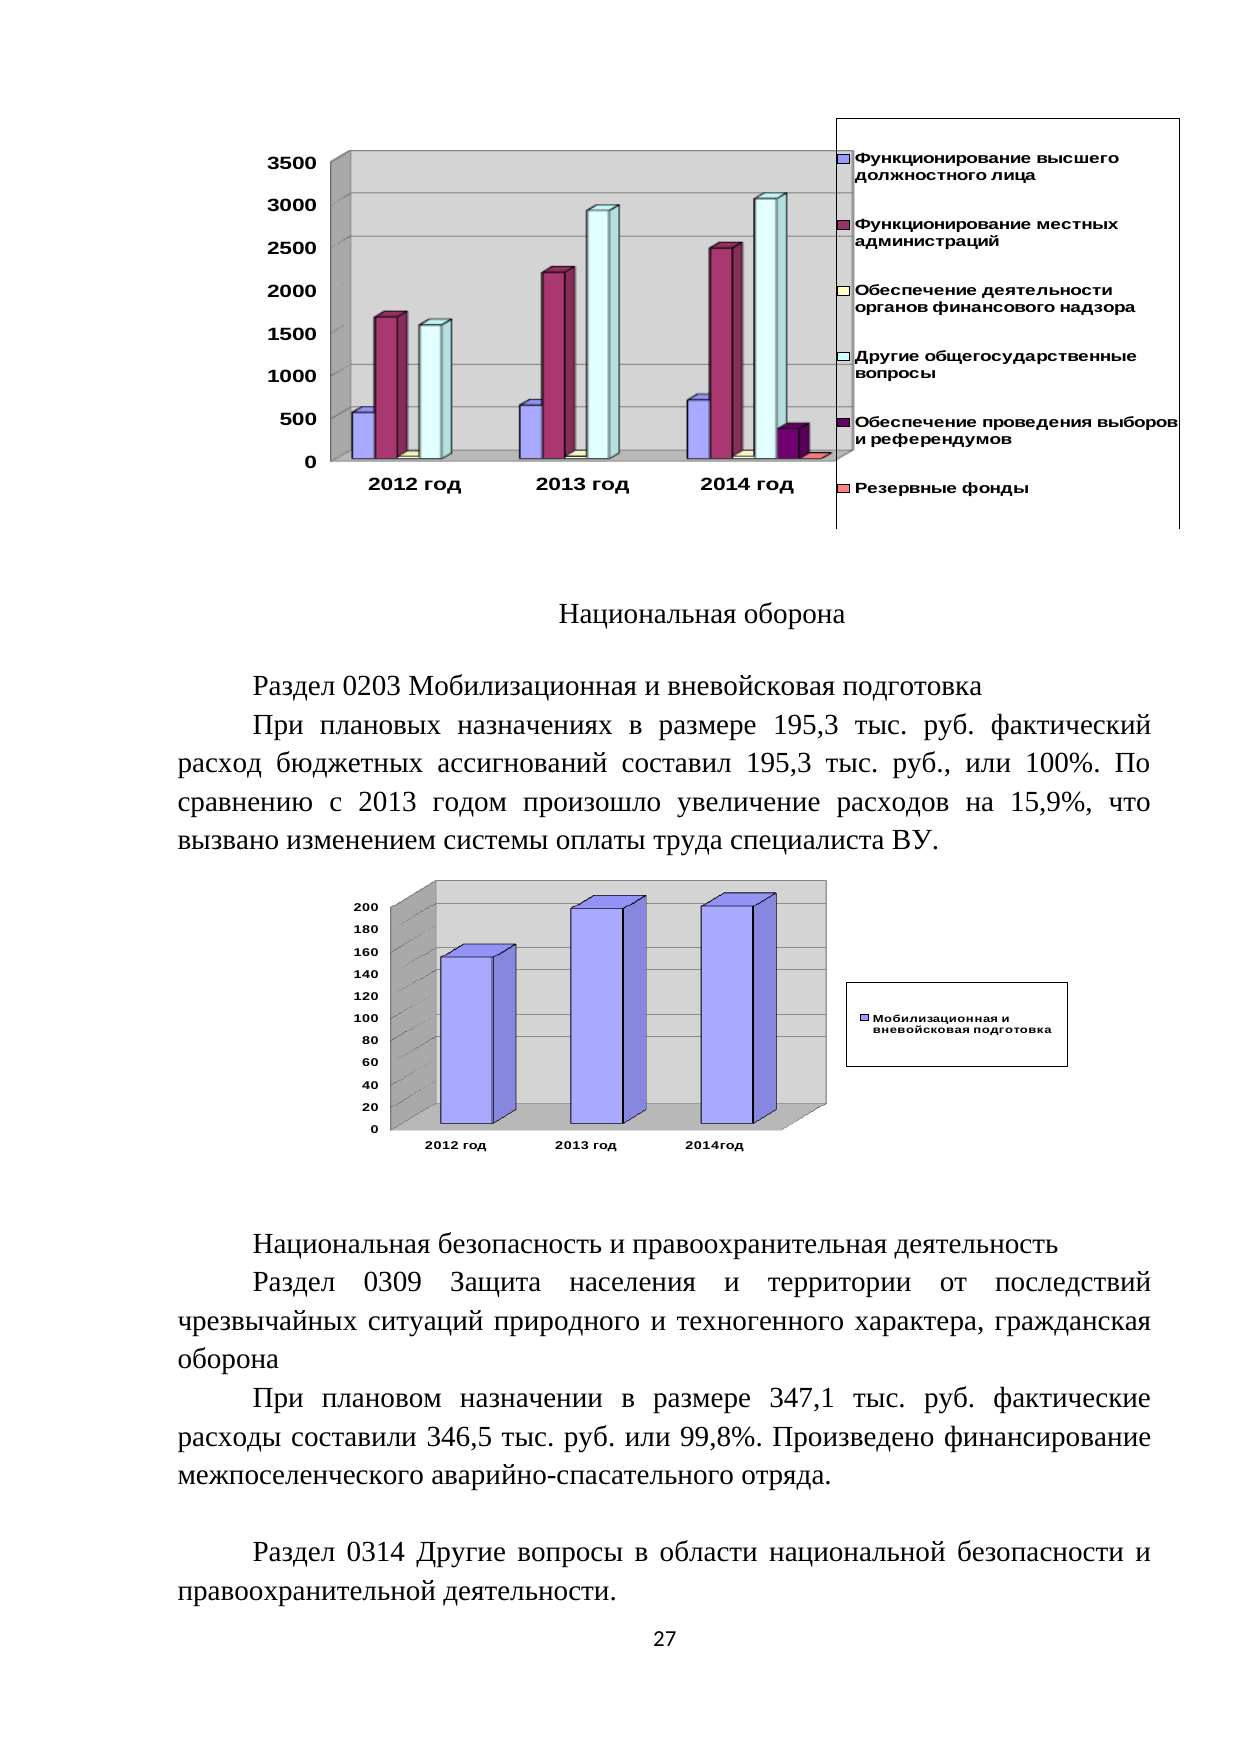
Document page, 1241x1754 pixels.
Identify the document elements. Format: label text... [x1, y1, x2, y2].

text Раздел 0309 Защита населения и территории от последствий чрезвычайных ситуаций природного и техногенного характера, гражданская оборона [177, 1264, 1152, 1375]
text Национальная безопасность и правоохранительная деятельность [177, 1226, 1152, 1259]
text Национальная оборона [177, 596, 1152, 630]
text Раздел 0203 Мобилизационная и вневойсковая подготовка [177, 668, 1152, 702]
text При плановом назначении в размере 347,1 тыс. руб. фактические расходы составили 346,5 тыс. руб. или 99,8%. Произведено финансирование межпоселенческого аварийно-спасательного отряда. [177, 1380, 1152, 1491]
text При плановых назначениях в размере 195,3 тыс. руб. фактический расход бюджетных ассигнований составил 195,3 тыс. руб., или 100%. По сравнению с 2013 годом произошло увеличение расходов на 15,9%, что вызвано изменением системы оплаты труда специалиста ВУ. [177, 707, 1152, 856]
text Раздел 0314 Другие вопросы в области национальной безопасности и правоохранительной деятельности. [177, 1534, 1152, 1606]
